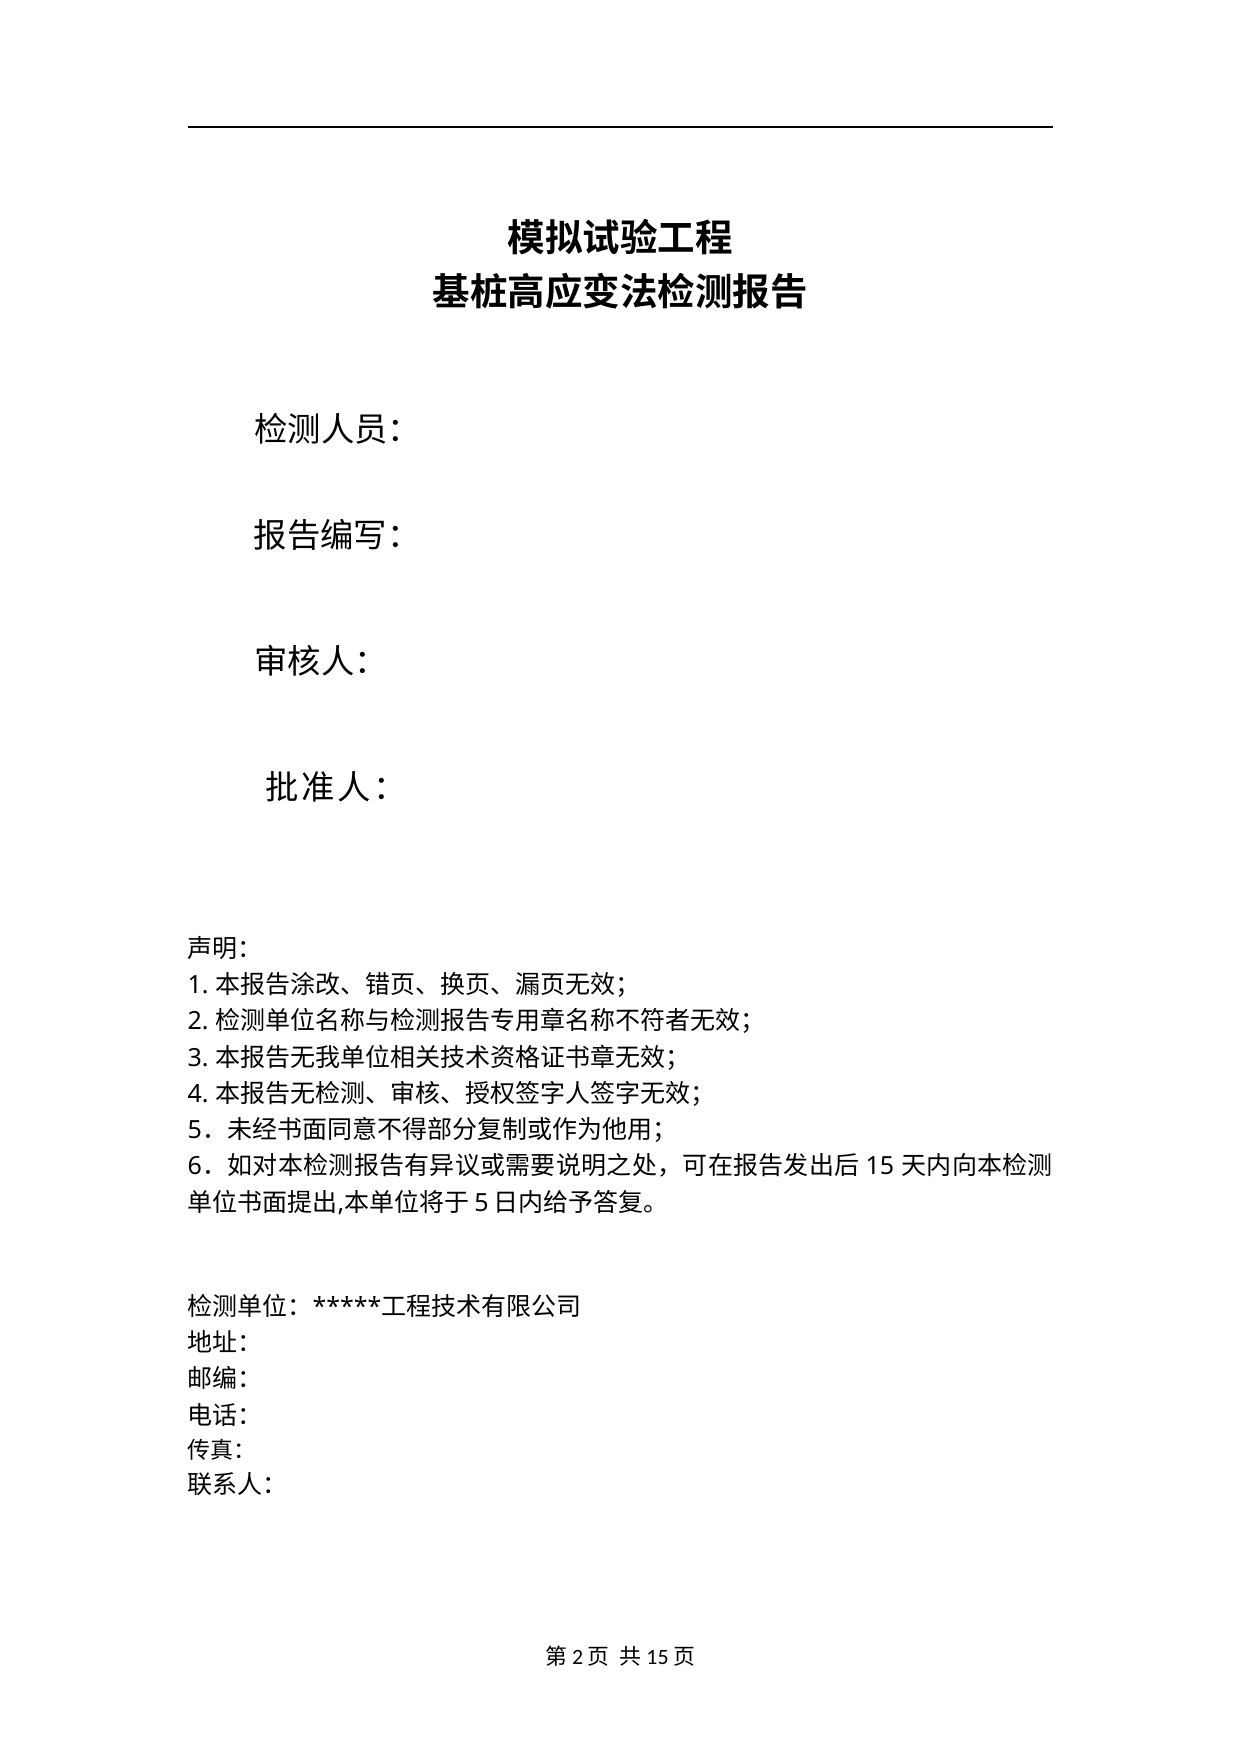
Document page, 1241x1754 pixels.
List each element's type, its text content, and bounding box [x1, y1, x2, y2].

text 传真： [187, 1431, 1053, 1465]
text 2. 检测单位名称与检测报告专用章名称不符者无效； [187, 1001, 1053, 1037]
text 联系人： [187, 1465, 1053, 1501]
text 5．未经书面同意不得部分复制或作为他用； [187, 1109, 1053, 1146]
text 3. 本报告无我单位相关技术资格证书章无效； [187, 1037, 1053, 1073]
text 模拟试验工程 [187, 207, 1053, 262]
text 6．如对本检测报告有异议或需要说明之处，可在报告发出后15 天内向本检测单位书面提出,本单位将于5日内给予答复。 [187, 1146, 1053, 1218]
text 批准人： [187, 761, 1053, 809]
text 4. 本报告无检测、审核、授权签字人签字无效； [187, 1073, 1053, 1109]
text 邮编： [187, 1359, 1053, 1395]
text 审核人： [187, 635, 1053, 683]
text 电话： [187, 1395, 1053, 1431]
text 1. 本报告涂改、错页、换页、漏页无效； [187, 964, 1053, 1001]
text 地址： [187, 1323, 1053, 1359]
text 检测单位：*****工程技术有限公司 [187, 1286, 1053, 1323]
text 报告编写： [187, 509, 1055, 557]
text 基桩高应变法检测报告 [187, 262, 1053, 316]
text 声明： [187, 928, 1053, 964]
text 检测人员： [187, 403, 1055, 451]
